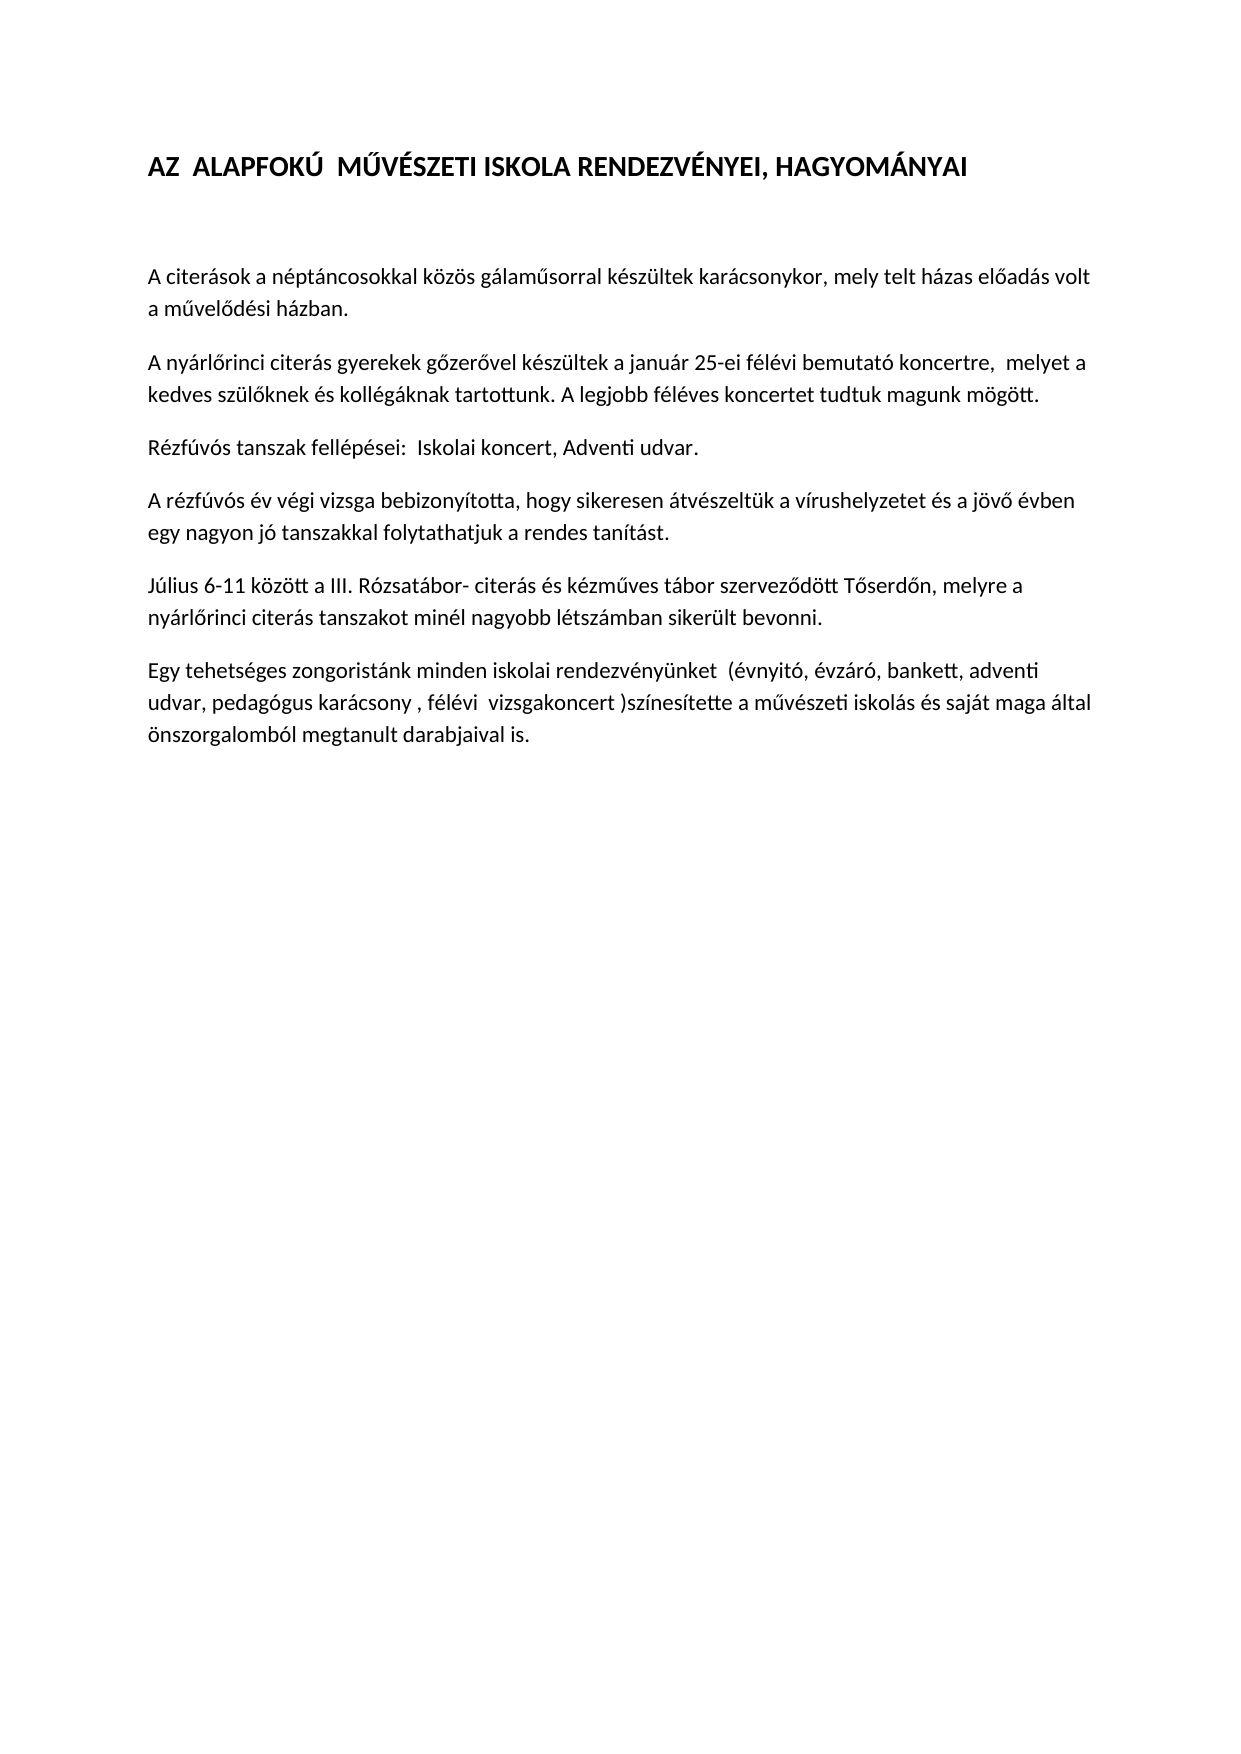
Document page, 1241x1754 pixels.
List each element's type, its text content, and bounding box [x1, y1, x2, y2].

text AZ ALAPFOKÚ MŰVÉSZETI ISKOLA RENDEZVÉNYEI, HAGYOMÁNYAI [148, 148, 1093, 183]
text A citerások a néptáncosokkal közös gálaműsorral készültek karácsonykor, mely telt házas előadás volt a művelődési házban. [148, 262, 1093, 323]
text A nyárlőrinci citerás gyerekek gőzerővel készültek a január 25-ei félévi bemutató koncertre, melyet a kedves szülőknek és kollégáknak tartottunk. A legjobb féléves koncertet tudtuk magunk mögött. [148, 348, 1093, 408]
text Egy tehetséges zongoristánk minden iskolai rendezvényünket (évnyitó, évzáró, bankett, adventi udvar, pedagógus karácsony , félévi vizsgakoncert )színesítette a művészeti iskolás és saját maga által önszorgalomból megtanult darabjaival is. [148, 656, 1093, 749]
text Rézfúvós tanszak fellépései: Iskolai koncert, Adventi udvar. [148, 433, 1093, 461]
text Július 6-11 között a III. Rózsatábor- citerás és kézműves tábor szerveződött Tőserdőn, melyre a nyárlőrinci citerás tanszakot minél nagyobb létszámban sikerült bevonni. [148, 571, 1093, 631]
text A rézfúvós év végi vizsga bebizonyította, hogy sikeresen átvészeltük a vírushelyzetet és a jövő évben egy nagyon jó tanszakkal folytathatjuk a rendes tanítást. [148, 486, 1093, 546]
